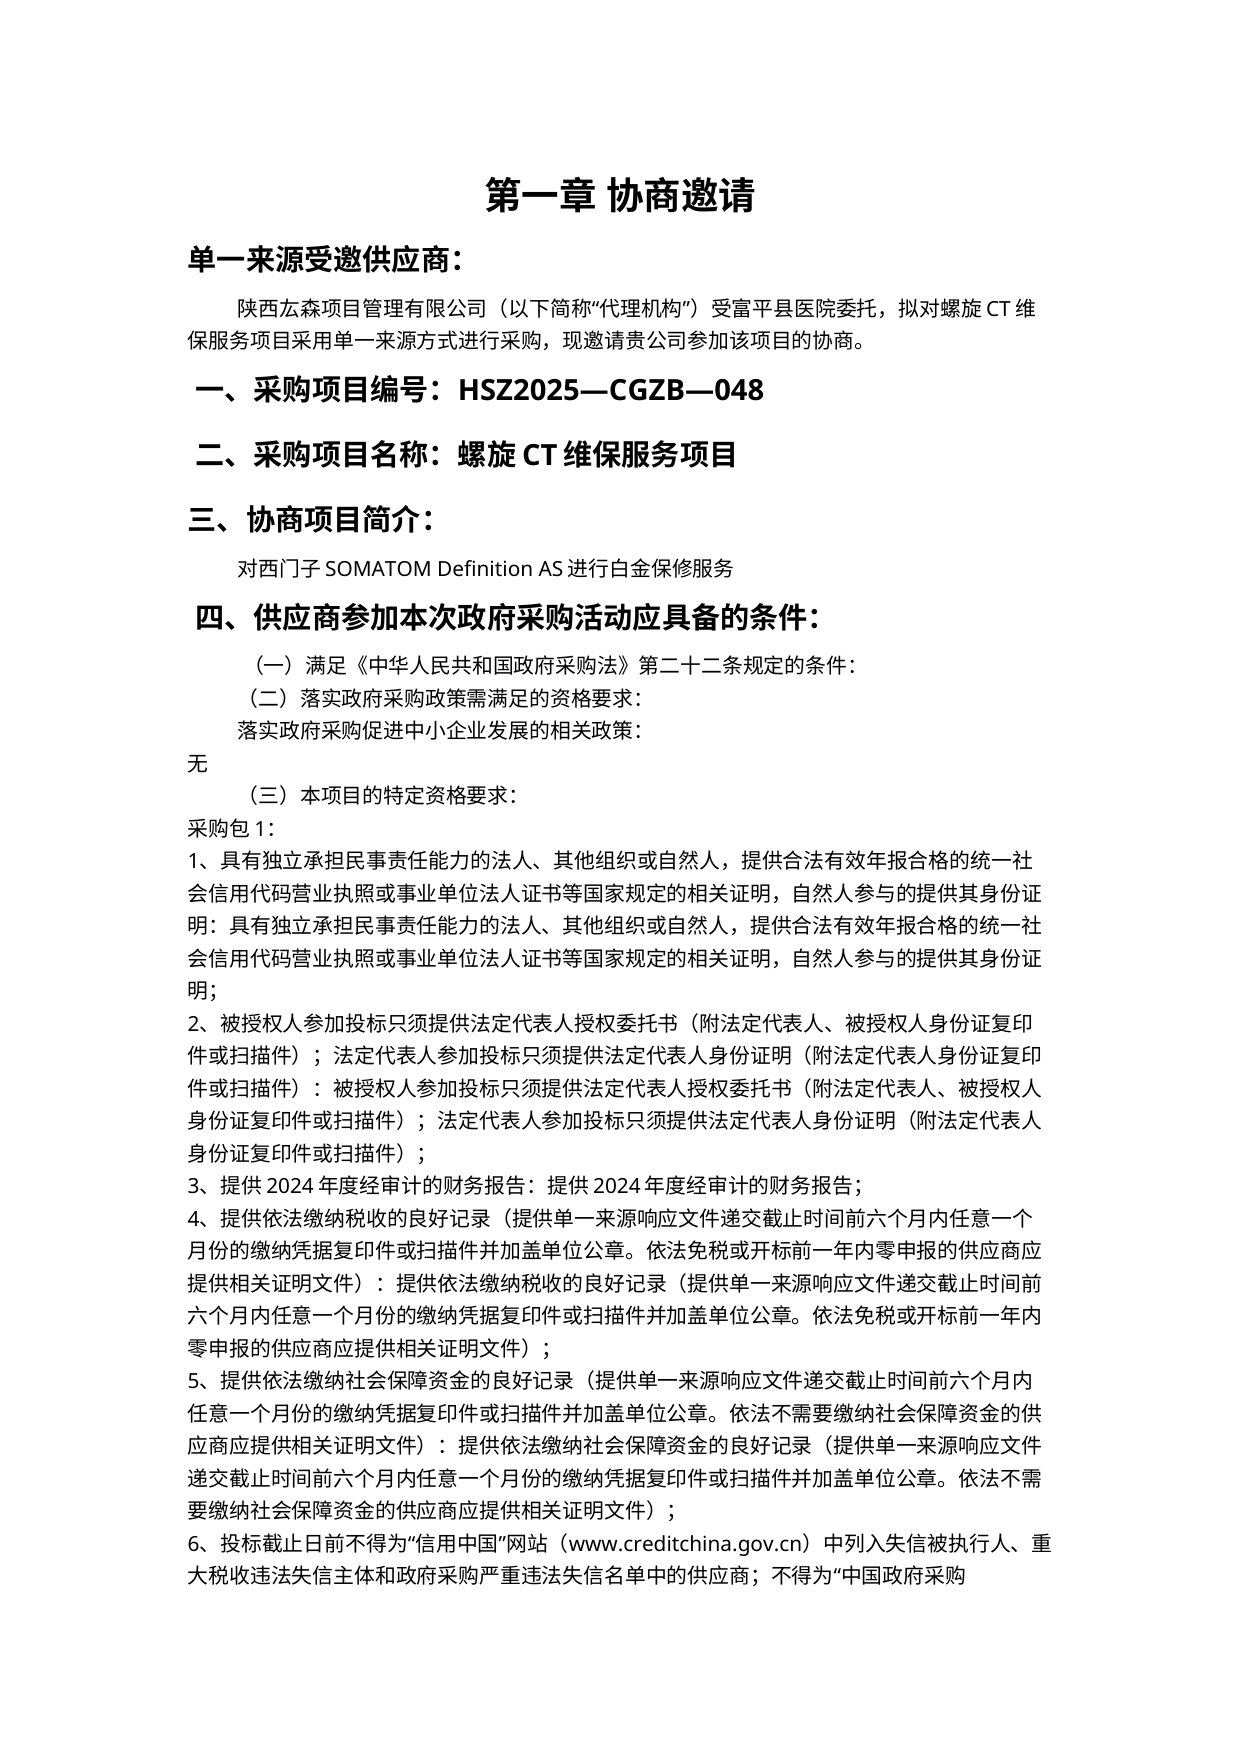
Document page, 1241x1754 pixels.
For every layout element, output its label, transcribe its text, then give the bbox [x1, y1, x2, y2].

text 无 [187, 747, 1053, 779]
text 1、具有独立承担民事责任能力的法人、其他组织或自然人，提供合法有效年报合格的统一社会信用代码营业执照或事业单位法人证书等国家规定的相关证明，自然人参与的提供其身份证明：具有独立承担民事责任能力的法人、其他组织或自然人，提供合法有效年报合格的统一社会信用代码营业执照或事业单位法人证书等国家规定的相关证明，自然人参与的提供其身份证明； [187, 844, 1053, 1007]
text （二）落实政府采购政策需满足的资格要求： [187, 682, 1053, 714]
text 3、提供2024年度经审计的财务报告：提供2024年度经审计的财务报告； [187, 1169, 1053, 1202]
text 采购包1： [187, 812, 1053, 844]
text 5、提供依法缴纳社会保障资金的良好记录（提供单一来源响应文件递交截止时间前六个月内任意一个月份的缴纳凭据复印件或扫描件并加盖单位公章。依法不需要缴纳社会保障资金的供应商应提供相关证明文件）：提供依法缴纳社会保障资金的良好记录（提供单一来源响应文件递交截止时间前六个月内任意一个月份的缴纳凭据复印件或扫描件并加盖单位公章。依法不需要缴纳社会保障资金的供应商应提供相关证明文件）； [187, 1364, 1053, 1527]
text 对西门子SOMATOM Definition AS进行白金保修服务 [187, 552, 1053, 584]
text 二、采购项目名称：螺旋CT维保服务项目 [187, 422, 1053, 487]
text 一、采购项目编号：HSZ2025—CGZB—048 [187, 357, 1053, 422]
text 第一章 协商邀请 [187, 162, 1053, 227]
text 落实政府采购促进中小企业发展的相关政策： [187, 714, 1053, 747]
text 4、提供依法缴纳税收的良好记录（提供单一来源响应文件递交截止时间前六个月内任意一个月份的缴纳凭据复印件或扫描件并加盖单位公章。依法免税或开标前一年内零申报的供应商应提供相关证明文件）：提供依法缴纳税收的良好记录（提供单一来源响应文件递交截止时间前六个月内任意一个月份的缴纳凭据复印件或扫描件并加盖单位公章。依法免税或开标前一年内零申报的供应商应提供相关证明文件）； [187, 1202, 1053, 1364]
text 三、协商项目简介： [187, 487, 1053, 552]
text 2、被授权人参加投标只须提供法定代表人授权委托书（附法定代表人、被授权人身份证复印件或扫描件）；法定代表人参加投标只须提供法定代表人身份证明（附法定代表人身份证复印件或扫描件）：被授权人参加投标只须提供法定代表人授权委托书（附法定代表人、被授权人身份证复印件或扫描件）；法定代表人参加投标只须提供法定代表人身份证明（附法定代表人身份证复印件或扫描件）； [187, 1007, 1053, 1169]
text （三）本项目的特定资格要求： [187, 779, 1053, 812]
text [187, 1527, 1053, 1592]
text （一）满足《中华人民共和国政府采购法》第二十二条规定的条件： [187, 649, 1053, 682]
text 陕西厷森项目管理有限公司（以下简称“代理机构”）受富平县医院委托，拟对螺旋CT维保服务项目采用单一来源方式进行采购，现邀请贵公司参加该项目的协商。 [187, 292, 1053, 357]
text 四、供应商参加本次政府采购活动应具备的条件： [187, 584, 1053, 649]
text 单一来源受邀供应商： [187, 227, 1053, 292]
